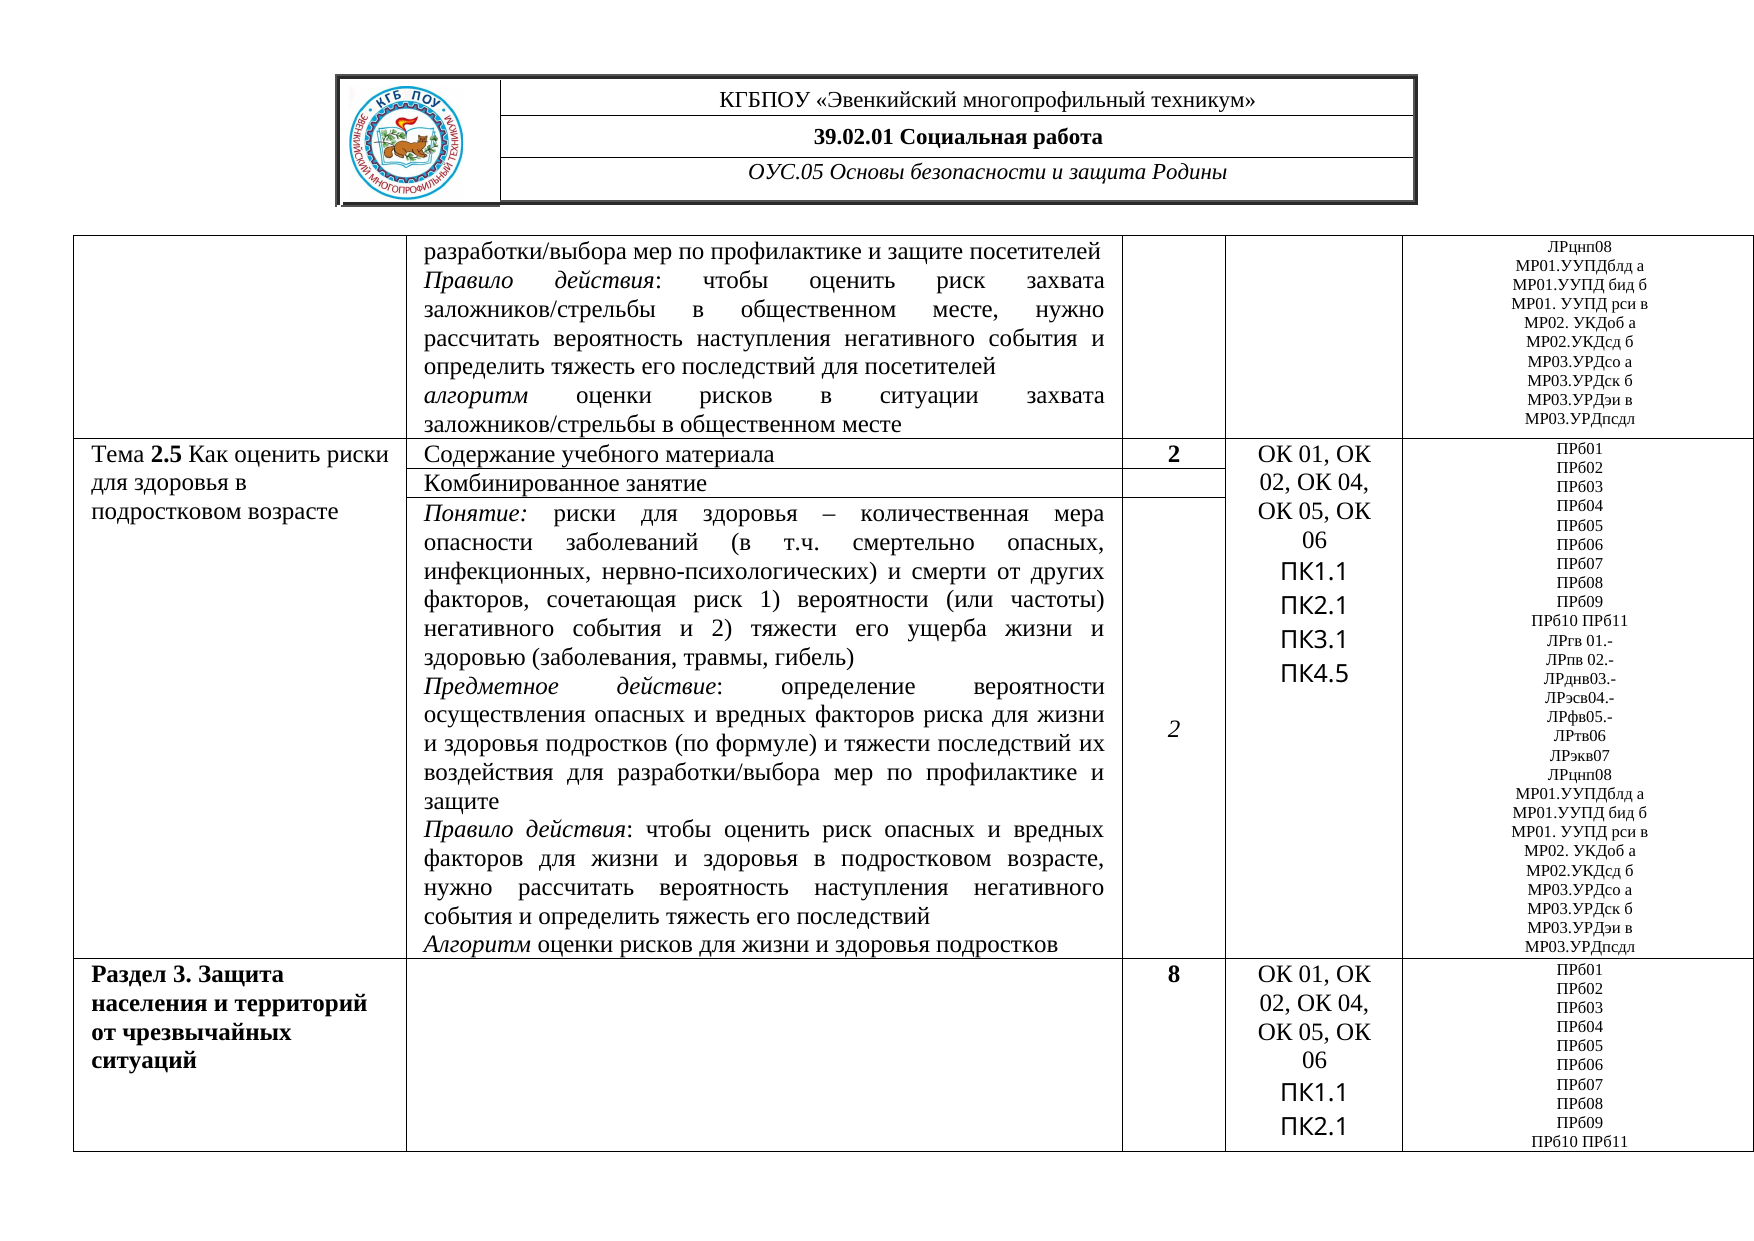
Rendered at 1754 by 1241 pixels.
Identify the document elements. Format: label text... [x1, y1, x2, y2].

table_cell Понятие: риски для здоровья – количественная мера опасности заболеваний (в т.ч. смертельно опасных, инфекционных, нервно-психологических) и смерти от других факторов, сочетающая риск 1) вероятности (или частоты) негативного события и 2) тяжести его ущерба жизни и здоровью (заболевания, травмы, гибель) Предметное действие: определение вероятности осуществления опасных и вредных факторов риска для жизни и здоровья подростков (по формуле) и тяжести последствий их воздействия для разработки/выбора мер по профилактике и защите Правило действия: чтобы оценить риск опасных и вредных факторов для жизни и здоровья в подростковом возрасте, нужно рассчитать вероятность наступления негативного события и определить тяжесть его последствий Алгоритм оценки рисков для жизни и здоровья подростков [407, 498, 1122, 958]
table_cell Тема 2.5 Как оценить риски для здоровья в подростковом возрасте [74, 439, 406, 958]
table_cell 8 [1123, 959, 1225, 1151]
table_cell 4 [1123, 236, 1225, 438]
picture [349, 86, 464, 201]
table_cell ОК 01, ОК 02, ОК 04, ОК 05, ОК 06 ПК1.1 ПК2.1 ПК3.1 ПК4.5 [1226, 439, 1402, 958]
table_cell Комбинированное занятие [407, 469, 1122, 497]
table_cell [1123, 469, 1225, 497]
table_cell 2 [1123, 439, 1225, 467]
table_cell Содержание учебного материала [407, 439, 1122, 467]
table_cell 2 [1123, 498, 1225, 958]
table_cell Раздел 3. Защита населения и территорий от чрезвычайных ситуаций [74, 959, 406, 1151]
table_cell ОК 01, ОК 02, ОК 04, ОК 05, ОК 06 ПК1.1 ПК2.1 ПК3.1 ПК4.5 [1226, 959, 1402, 1151]
table_cell [407, 959, 1122, 1151]
picture [349, 86, 396, 134]
